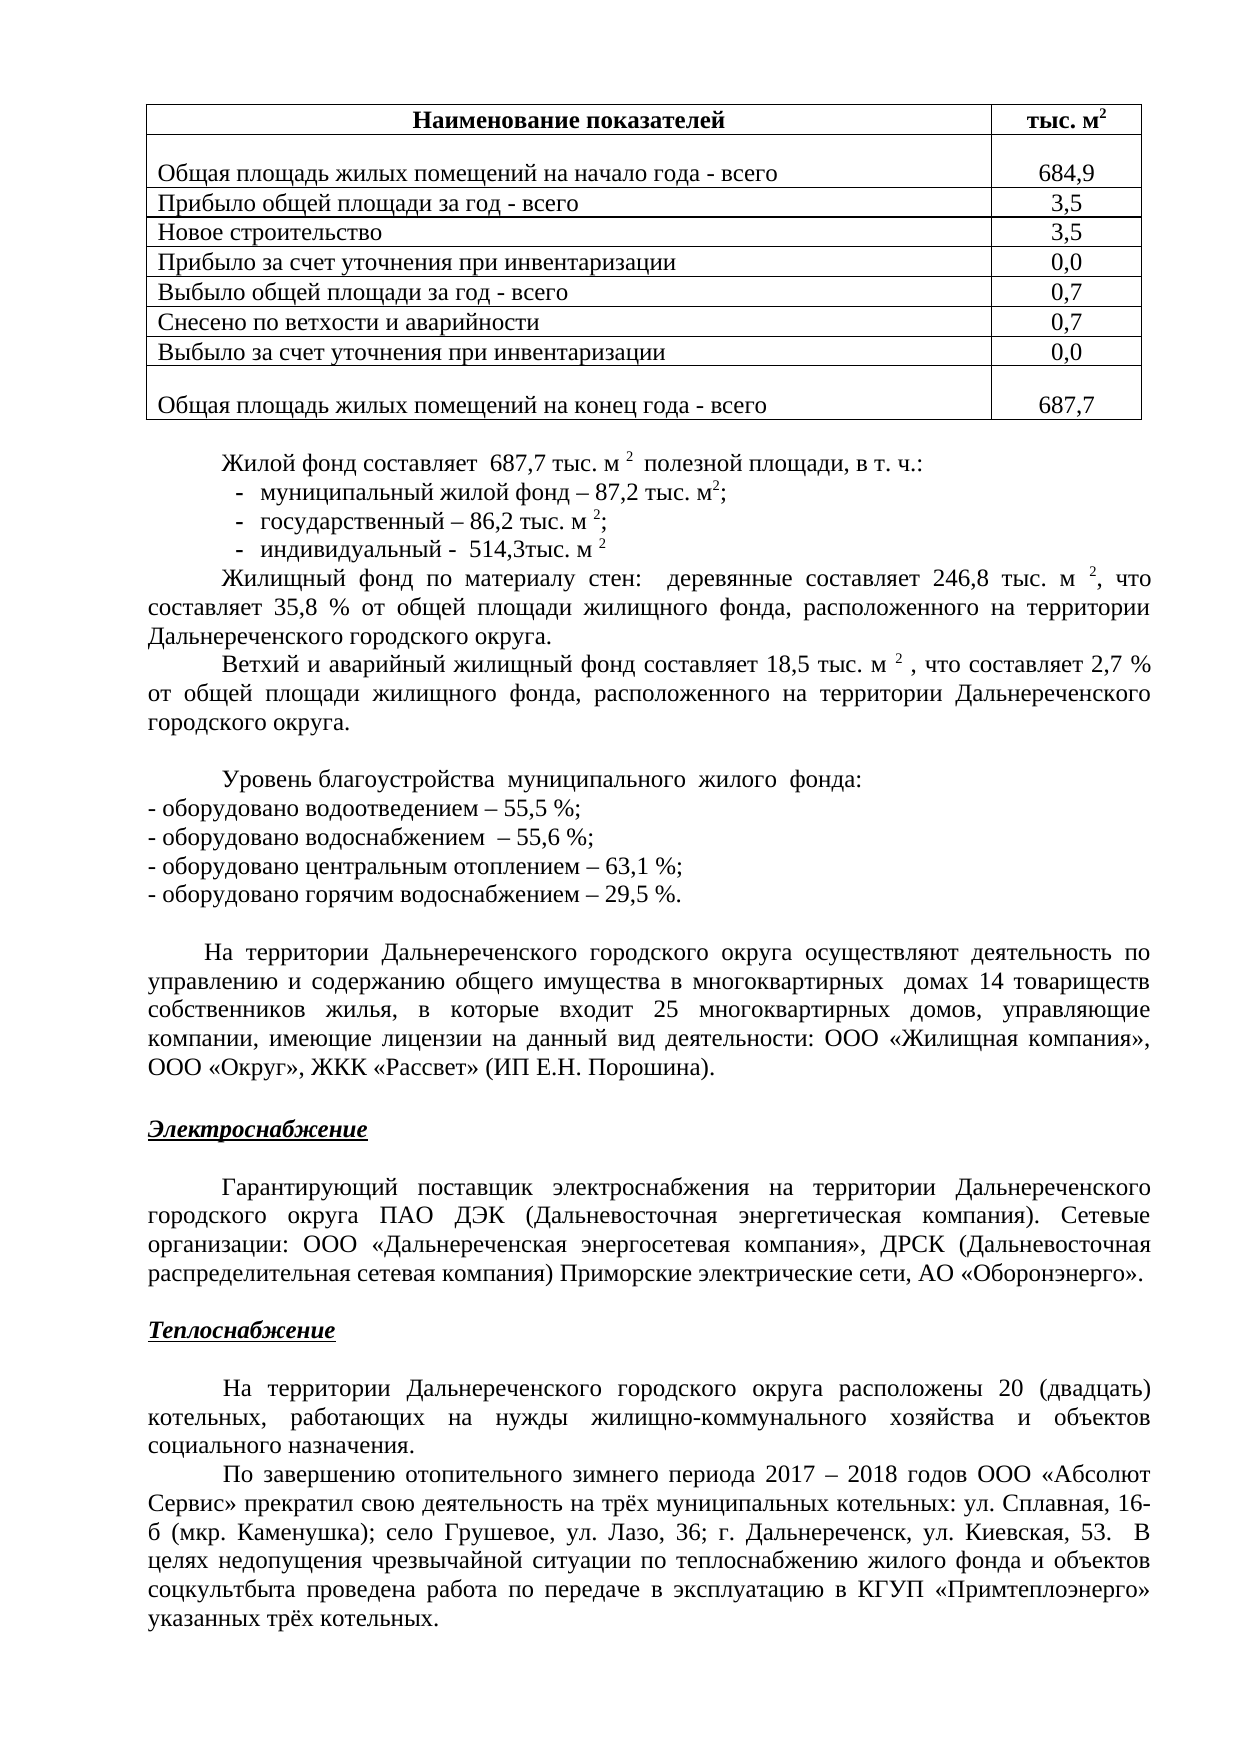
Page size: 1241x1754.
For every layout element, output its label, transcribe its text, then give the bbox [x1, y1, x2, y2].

subtitle Электроснабжение [148, 1114, 1152, 1143]
list муниципальный жилой фонд – 87,2 тыс. м2; [148, 477, 1152, 506]
text Уровень благоустройства муниципального жилого фонда: [148, 764, 1152, 793]
table_cell 0,7 [992, 307, 1141, 336]
text - оборудовано водоотведением – 55,5 %; [148, 793, 1152, 822]
text - оборудовано центральным отоплением – 63,1 %; [148, 851, 1152, 879]
text Жилищный фонд по материалу стен: деревянные составляет 246,8 тыс. м 2, что составляет 35,8 % от общей площади жилищного фонда, расположенного на территории Дальнереченского городского округа. [148, 563, 1152, 649]
text Жилой фонд составляет 687,7 тыс. м 2 полезной площади, в т. ч.: [148, 448, 1152, 477]
table_cell Прибыло за счет уточнения при инвентаризации [147, 247, 991, 276]
table_cell Снесено по ветхости и аварийности [147, 307, 991, 336]
text - оборудовано водоснабжением – 55,6 %; [148, 822, 1152, 851]
list индивидуальный - 514,3тыс. м 2 [148, 534, 1152, 563]
table_cell Новое строительство [147, 218, 991, 246]
table_cell 3,5 [992, 188, 1141, 216]
table_cell 0,0 [992, 337, 1141, 365]
table_cell Выбыло за счет уточнения при инвентаризации [147, 337, 991, 365]
text - оборудовано горячим водоснабжением – 29,5 %. [148, 879, 1152, 908]
table_cell 0,0 [992, 247, 1141, 276]
table_header тыс. м2 [992, 105, 1141, 133]
subtitle Теплоснабжение [148, 1316, 1152, 1344]
table_header Наименование показателей [147, 105, 991, 133]
text Гарантирующий поставщик электроснабжения на территории Дальнереченского городского округа ПАО ДЭК (Дальневосточная энергетическая компания). Сетевые организации: ООО «Дальнереченская энергосетевая компания», ДРСК (Дальневосточная распределительная сетевая компания) Приморские электрические сети, АО «Оборонэнерго». [148, 1172, 1152, 1287]
table_cell Общая площадь жилых помещений на конец года - всего [147, 366, 991, 418]
table_cell 0,7 [992, 277, 1141, 306]
text На территории Дальнереченского городского округа осуществляют деятельность по управлению и содержанию общего имущества в многоквартирных домах 14 товариществ собственников жилья, в которые входит 25 многоквартирных домов, управляющие компании, имеющие лицензии на данный вид деятельности: ООО «Жилищная компания», ООО «Округ», ЖКК «Рассвет» (ИП Е.Н. Порошина). [148, 937, 1152, 1081]
text По завершению отопительного зимнего периода 2017 – 2018 годов ООО «Абсолют Сервис» прекратил свою деятельность на трёх муниципальных котельных: ул. Сплавная, 16-б (мкр. Каменушка); село Грушевое, ул. Лазо, 36; г. Дальнереченск, ул. Киевская, 53. В целях недопущения чрезвычайной ситуации по теплоснабжению жилого фонда и объектов соцкультбыта проведена работа по передаче в эксплуатацию в КГУП «Примтеплоэнерго» указанных трёх котельных. [148, 1459, 1152, 1632]
table_cell Общая площадь жилых помещений на начало года - всего [147, 135, 991, 187]
table_cell 684,9 [992, 135, 1141, 187]
table_cell Выбыло общей площади за год - всего [147, 277, 991, 306]
list государственный – 86,2 тыс. м 2; [148, 506, 1152, 534]
table_cell Прибыло общей площади за год - всего [147, 188, 991, 216]
table_cell 3,5 [992, 218, 1141, 246]
text На территории Дальнереченского городского округа расположены 20 (двадцать) котельных, работающих на нужды жилищно-коммунального хозяйства и объектов социального назначения. [148, 1373, 1152, 1459]
text Ветхий и аварийный жилищный фонд составляет 18,5 тыс. м 2 , что составляет 2,7 % от общей площади жилищного фонда, расположенного на территории Дальнереченского городского округа. [148, 649, 1152, 736]
table_cell 687,7 [992, 366, 1141, 418]
